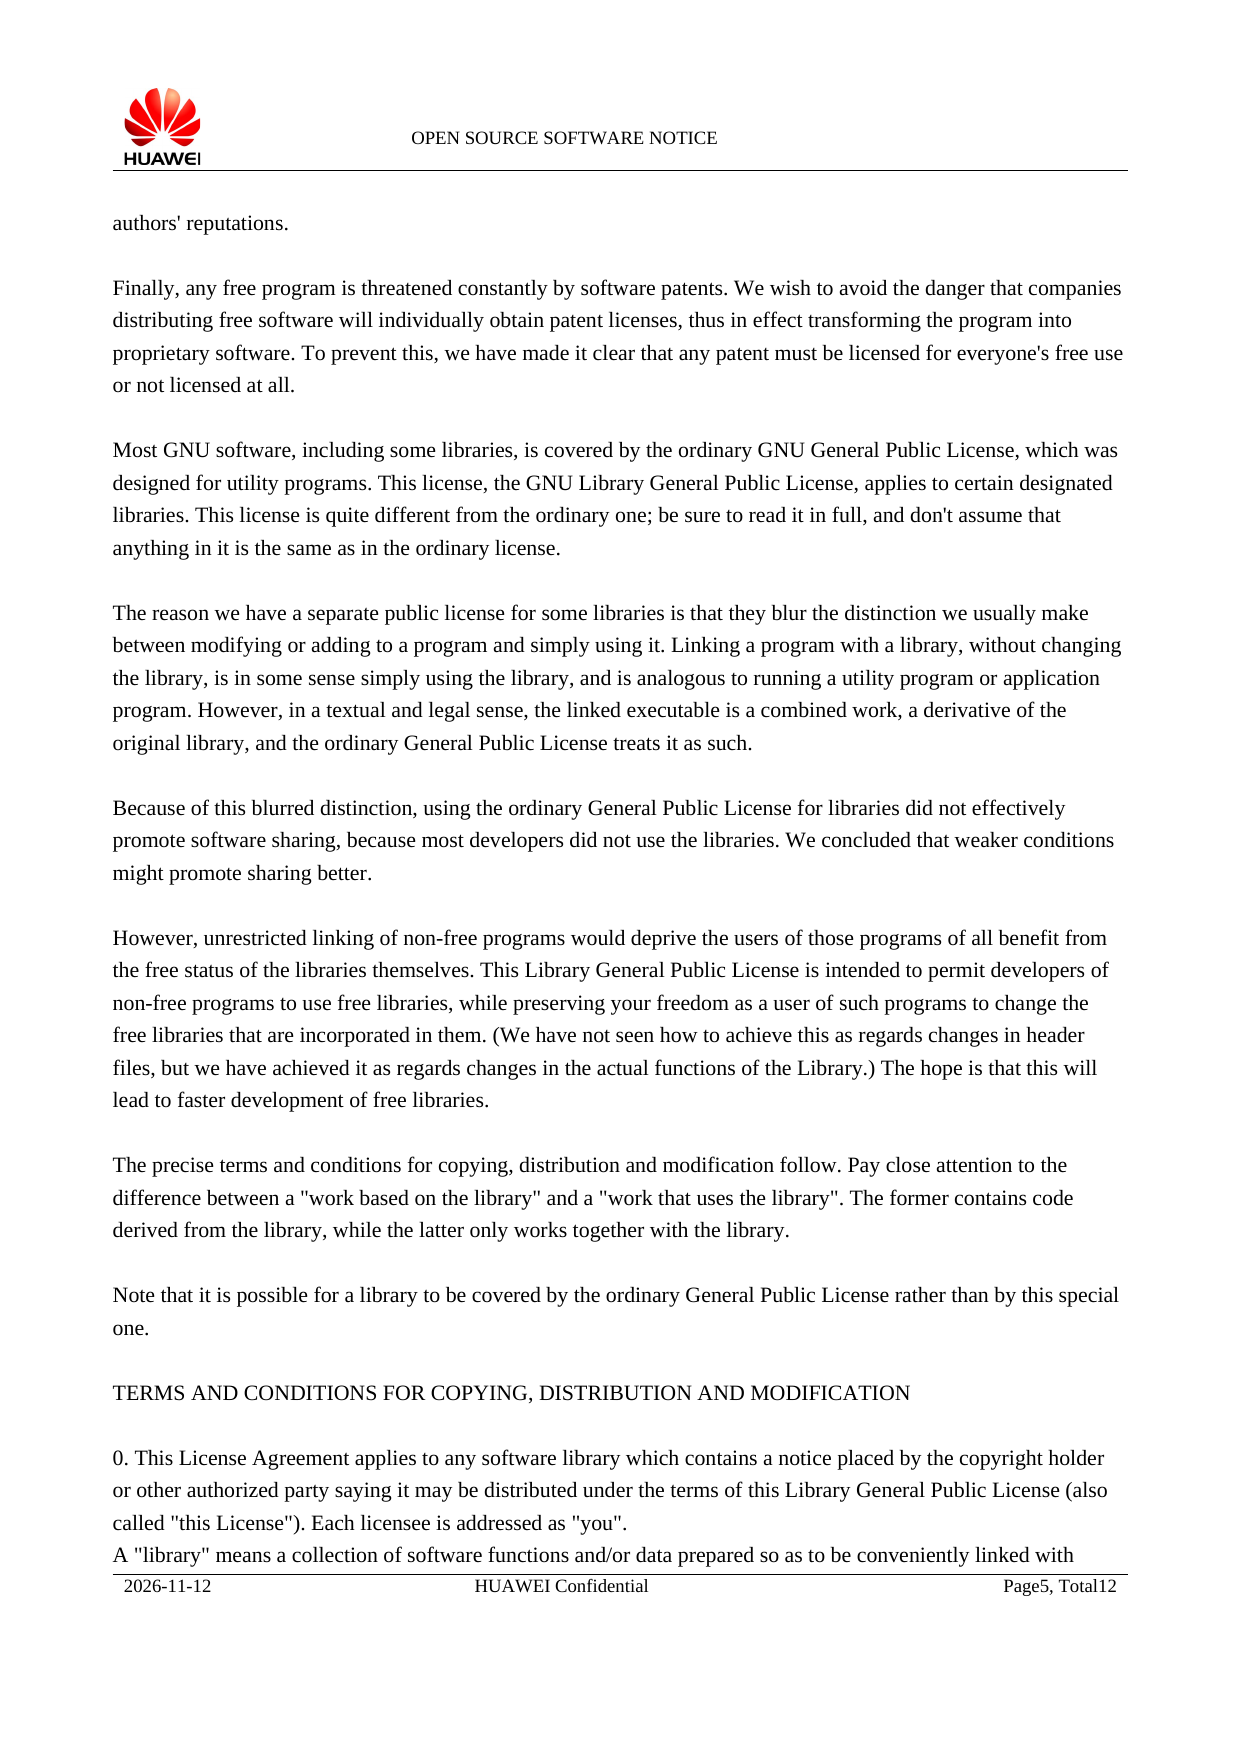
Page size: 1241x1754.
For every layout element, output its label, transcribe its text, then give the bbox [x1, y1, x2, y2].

picture [124, 88, 201, 165]
